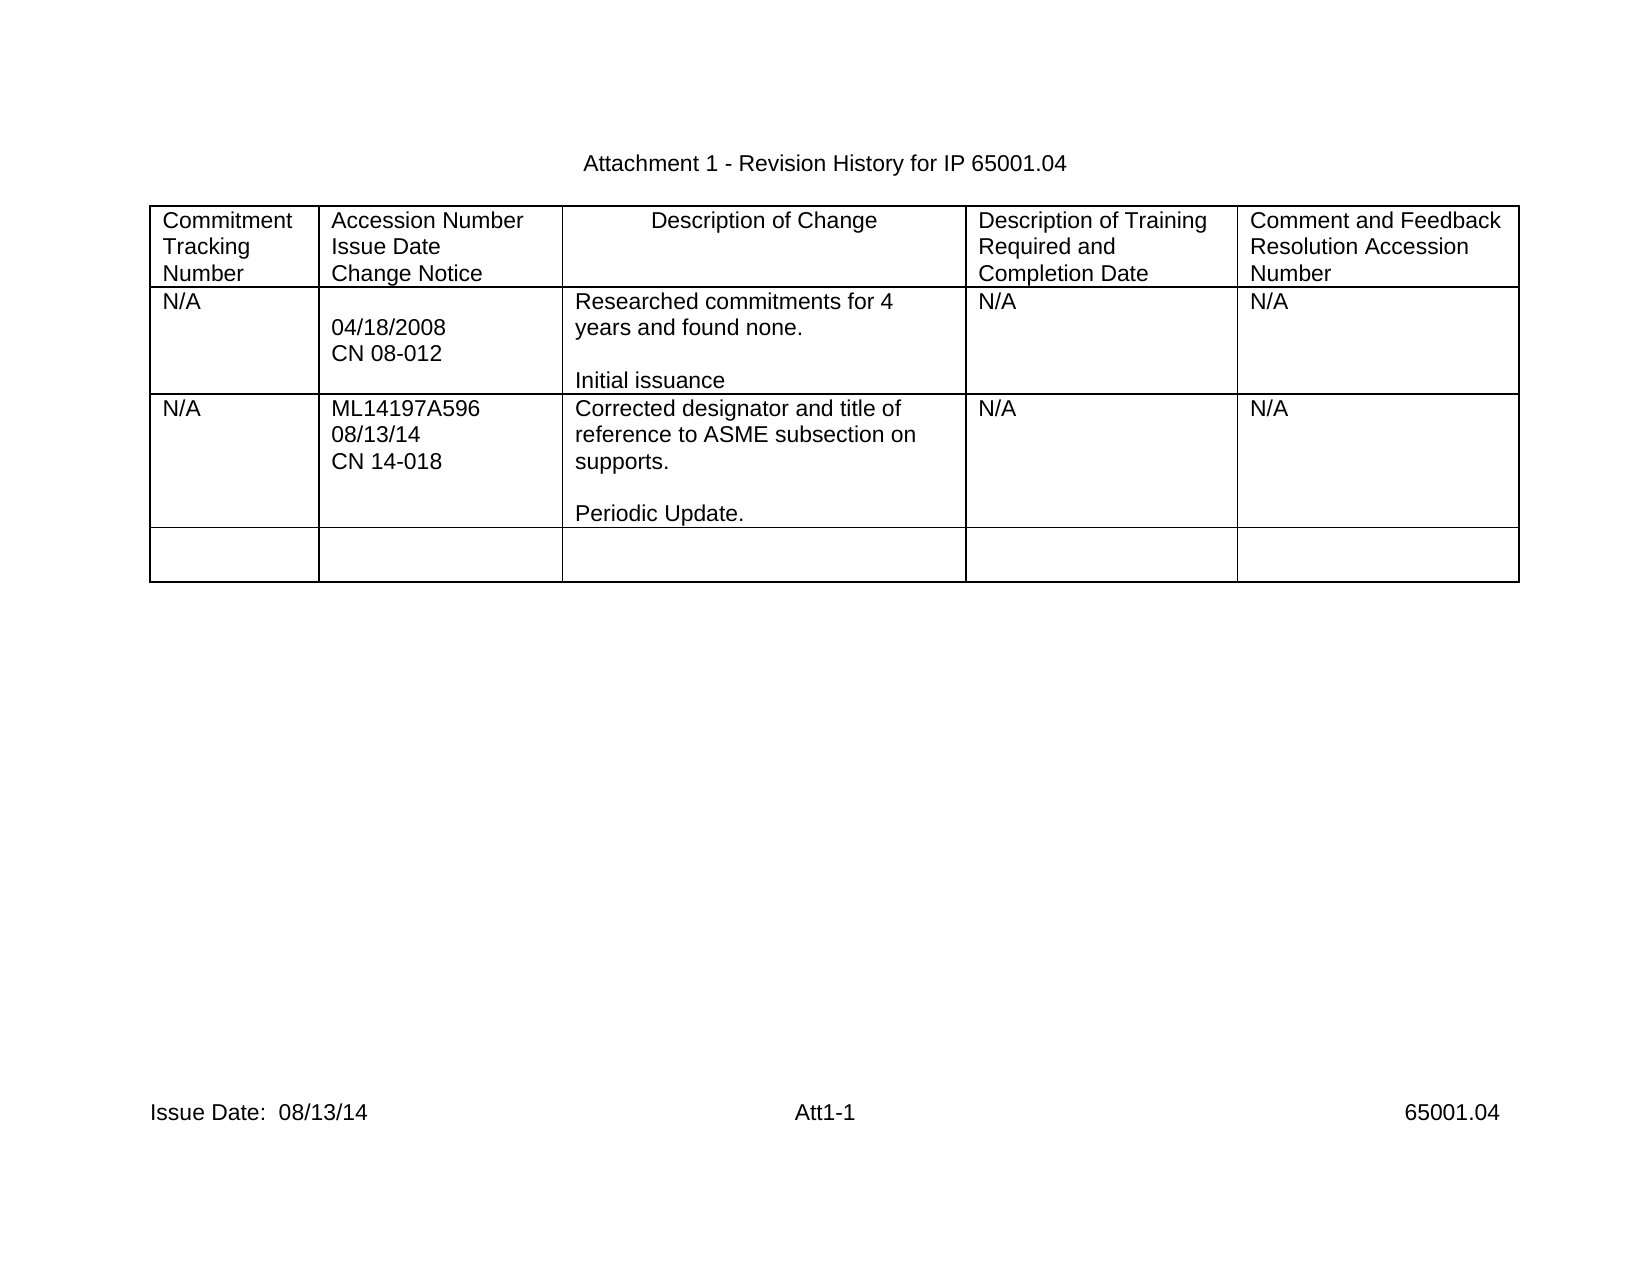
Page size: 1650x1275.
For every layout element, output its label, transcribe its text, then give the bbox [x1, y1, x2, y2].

table_cell [563, 528, 965, 581]
table_header Description of Change [563, 207, 965, 286]
table_cell [320, 528, 562, 581]
table_cell N/A [151, 288, 318, 393]
table_cell [151, 528, 318, 581]
table_cell Researched commitments for 4 years and found none. Initial issuance [563, 288, 965, 393]
table_cell N/A [1238, 395, 1518, 527]
table_header Commitment Tracking Number [151, 207, 318, 286]
table_cell N/A [1238, 288, 1518, 393]
table_cell N/A [151, 395, 318, 527]
table_cell [967, 528, 1237, 581]
table_cell N/A [967, 288, 1237, 393]
table_header Comment and Feedback Resolution Accession Number [1238, 207, 1518, 286]
table_cell Corrected designator and title of reference to ASME subsection on supports. Periodic Update. [563, 395, 965, 527]
table_cell N/A [967, 395, 1237, 527]
table_cell ML14197A596 08/13/14 CN 14-018 [320, 395, 562, 527]
text Attachment 1 - Revision History for IP 65001.04 [150, 150, 1500, 176]
table_cell [1238, 528, 1518, 581]
table_header Description of Training Required and Completion Date [967, 207, 1237, 286]
table_header Accession Number Issue Date Change Notice [320, 207, 562, 286]
table_cell 04/18/2008 CN 08-012 [320, 288, 562, 393]
